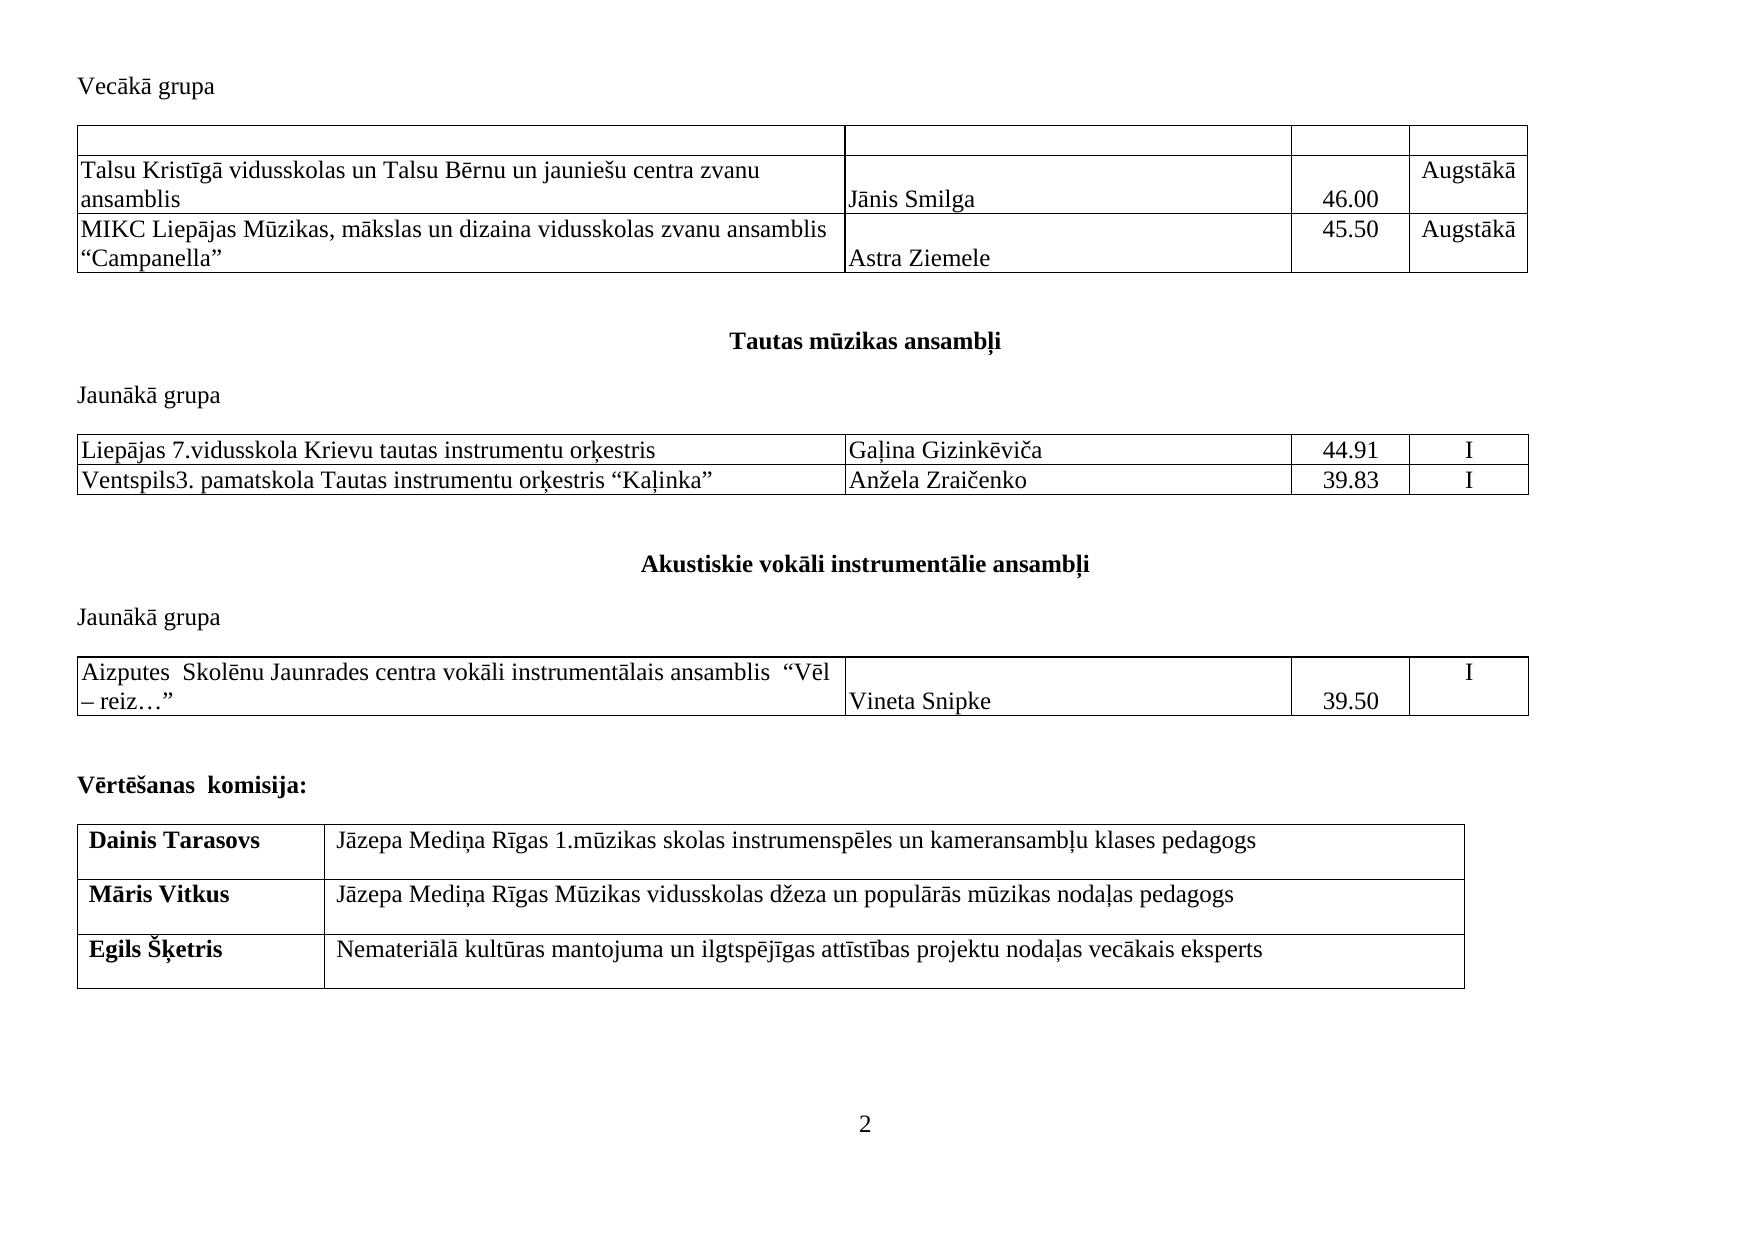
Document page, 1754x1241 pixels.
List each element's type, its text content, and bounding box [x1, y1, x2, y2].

table_cell Egils Šķetris [78, 935, 324, 988]
table_header [1292, 126, 1409, 154]
table_cell 39.83 [1292, 465, 1409, 494]
table_header [78, 126, 844, 154]
table_cell Jānis Smilga [846, 156, 1291, 213]
text Tautas mūzikas ansambļi [77, 326, 1653, 355]
table_cell Anžela Zraičenko [846, 465, 1291, 494]
table_cell Jāzepa Mediņa Rīgas Mūzikas vidusskolas džeza un populārās mūzikas nodaļas pedagogs [325, 880, 1464, 933]
text Akustiskie vokāli instrumentālie ansambļi [77, 549, 1653, 577]
text Jaunākā grupa [77, 380, 1653, 409]
table_cell Augstākā [1410, 156, 1527, 213]
text Jaunākā grupa [77, 602, 1653, 631]
table_header 44.91 [1292, 435, 1409, 464]
table_cell Talsu Kristīgā vidusskolas un Talsu Bērnu un jauniešu centra zvanu ansamblis [78, 156, 844, 213]
table_header I [1410, 435, 1528, 464]
table_cell Māris Vitkus [78, 880, 324, 933]
table_cell Nemateriālā kultūras mantojuma un ilgtspējīgas attīstības projektu nodaļas vecākais eksperts [325, 935, 1464, 988]
table_header [1410, 126, 1527, 154]
table_header Gaļina Gizinkēviča [846, 435, 1291, 464]
table_cell 45.50 [1292, 214, 1409, 272]
table_cell MIKC Liepājas Mūzikas, mākslas un dizaina vidusskolas zvanu ansamblis “Campanella” [78, 214, 844, 272]
table_cell Augstākā [1410, 214, 1527, 272]
text Vecākā grupa [77, 71, 1653, 99]
table_cell Astra Ziemele [846, 214, 1291, 272]
table_cell Ventspils3. pamatskola Tautas instrumentu orķestris “Kaļinka” [78, 465, 845, 494]
table_cell 46.00 [1292, 156, 1409, 213]
table_header Dainis Tarasovs [78, 825, 324, 878]
table_header I [1410, 658, 1528, 715]
text Vērtēšanas komisija: [77, 770, 1653, 798]
table_header Liepājas 7.vidusskola Krievu tautas instrumentu orķestris [78, 435, 845, 464]
table_header [846, 126, 1291, 154]
table_header Jāzepa Mediņa Rīgas 1.mūzikas skolas instrumenspēles un kameransambļu klases pedagogs [325, 825, 1464, 878]
table_cell I [1410, 465, 1528, 494]
table_header Vineta Snipke [846, 658, 1291, 715]
table_header Aizputes Skolēnu Jaunrades centra vokāli instrumentālais ansamblis “Vēl – reiz…” [78, 658, 845, 715]
table_header 39.50 [1292, 658, 1409, 715]
